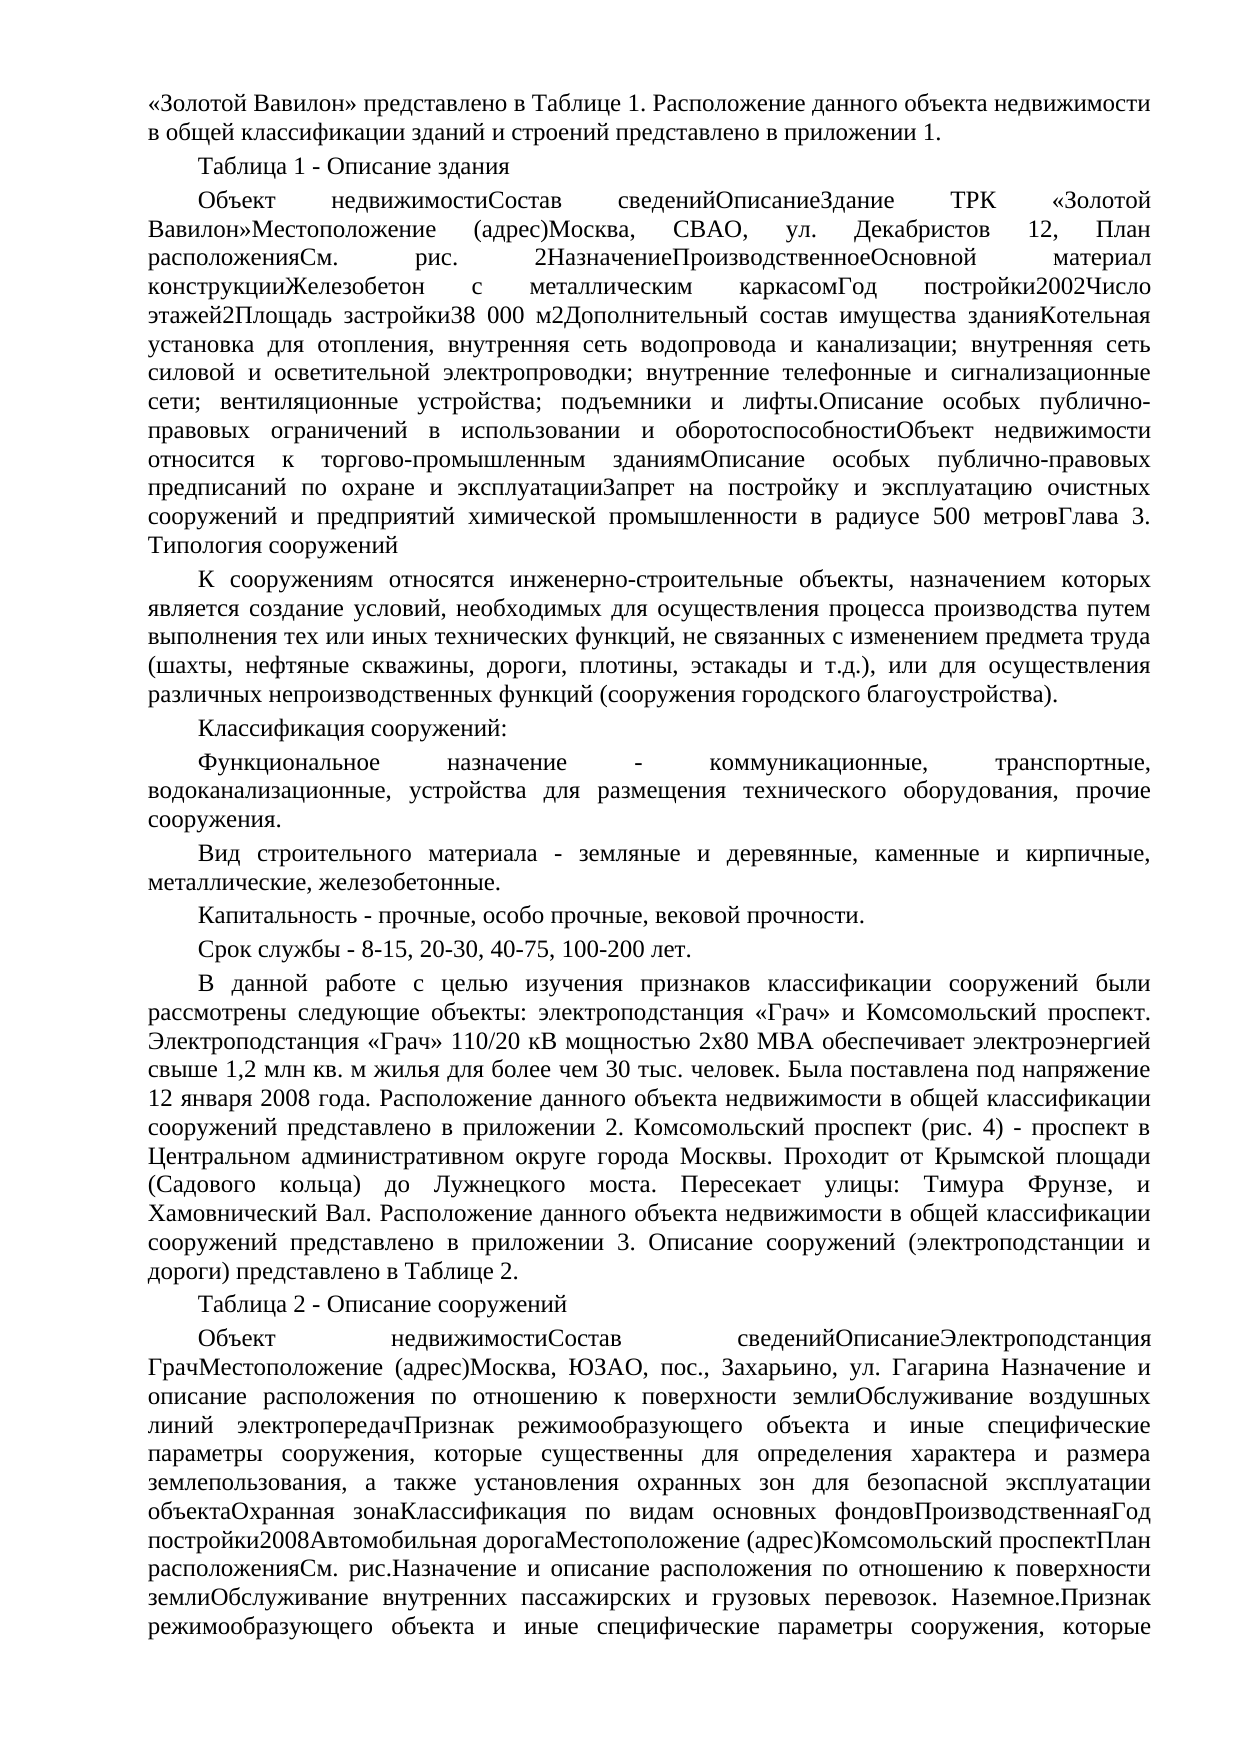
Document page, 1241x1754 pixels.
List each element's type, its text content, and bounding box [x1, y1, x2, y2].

text Таблица 2 - Описание сооружений [148, 1289, 1152, 1318]
text К сооружениям относятся инженерно-строительные объекты, назначением которых является создание условий, необходимых для осуществления процесса производства путем выполнения тех или иных технических функций, не связанных с изменением предмета труда (шахты, нефтяные скважины, дороги, плотины, эстакады и т.д.), или для осуществления различных непроизводственных функций (сооружения городского благоустройства). [148, 564, 1152, 708]
text Таблица 1 - Описание здания [148, 151, 1152, 180]
text Функциональное назначение - коммуникационные, транспортные, водоканализационные, устройства для размещения технического оборудования, прочие сооружения. [148, 747, 1152, 833]
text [148, 1323, 1152, 1640]
text Капитальность - прочные, особо прочные, вековой прочности. [148, 901, 1152, 929]
text Классификация сооружений: [148, 713, 1152, 741]
text В данной работе с целью изучения признаков классификации сооружений были рассмотрены следующие объекты: электроподстанция «Грач» и Комсомольский проспект. Электроподстанция «Грач» 110/20 кВ мощностью 2х80 МВА обеспечивает электроэнергией свыше 1,2 млн кв. м жилья для более чем 30 тыс. человек. Была поставлена под напряжение 12 января 2008 года. Расположение данного объекта недвижимости в общей классификации сооружений представлено в приложении 2. Комсомольский проспект (рис. 4) - проспект в Центральном административном округе города Москвы. Проходит от Крымской площади (Садового кольца) до Лужнецкого моста. Пересекает улицы: Тимура Фрунзе, и Хамовнический Вал. Расположение данного объекта недвижимости в общей классификации сооружений представлено в приложении 3. Описание сооружений (электроподстанции и дороги) представлено в Таблице 2. [148, 968, 1152, 1284]
text Объект недвижимостиСостав сведенийОписаниеЗдание ТРК «Золотой Вавилон»Местоположение (адрес)Москва, СВАО, ул. Декабристов 12, План расположенияСм. рис. 2НазначениеПроизводственноеОсновной материал конструкцииЖелезобетон с металлическим каркасомГод постройки2002Число этажей2Площадь застройки38 000 м2Дополнительный состав имущества зданияКотельная установка для отопления, внутренняя сеть водопровода и канализации; внутренняя сеть силовой и осветительной электропроводки; внутренние телефонные и сигнализационные сети; вентиляционные устройства; подъемники и лифты.Описание особых публично-правовых ограничений в использовании и оборотоспособностиОбъект недвижимости относится к торгово-промышленным зданиямОписание особых публично-правовых предписаний по охране и эксплуатацииЗапрет на постройку и эксплуатацию очистных сооружений и предприятий химической промышленности в радиусе 500 метровГлава 3. Типология сооружений [148, 185, 1152, 559]
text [148, 88, 1152, 146]
text Вид строительного материала - земляные и деревянные, каменные и кирпичные, металлические, железобетонные. [148, 838, 1152, 895]
text Срок службы - 8-15, 20-30, 40-75, 100-200 лет. [148, 934, 1152, 963]
